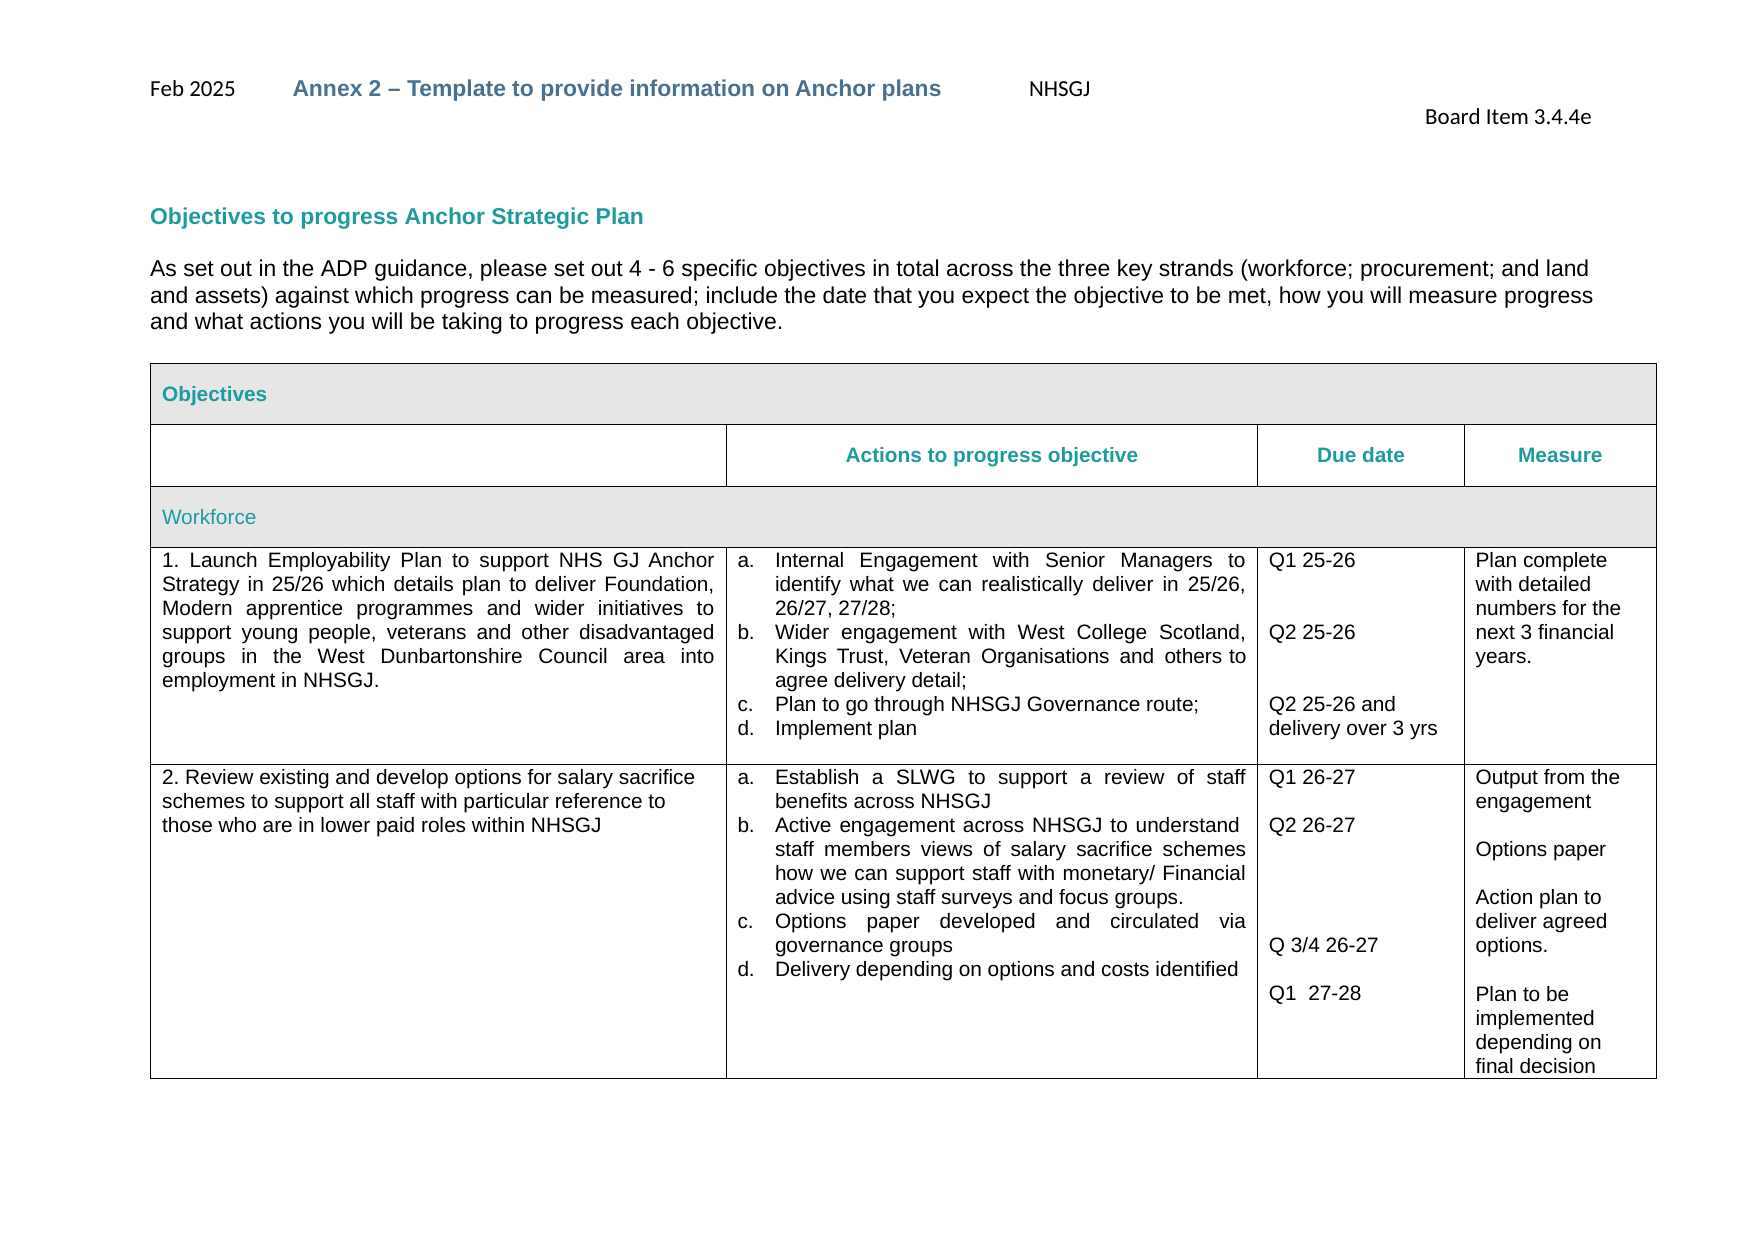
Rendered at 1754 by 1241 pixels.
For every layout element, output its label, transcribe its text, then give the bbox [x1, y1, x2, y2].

table_cell Due date [1258, 425, 1464, 486]
text Objectives to progress Anchor Strategic Plan [150, 203, 1604, 229]
table_cell Q1 26-27 Q2 26-27 Q 3/4 26-27 Q1 27-28 [1258, 765, 1464, 1078]
table_cell Q1 25-26 Q2 25-26 Q2 25-26 and delivery over 3 yrs [1258, 548, 1464, 764]
table_cell Workforce [151, 487, 1656, 547]
table_cell 2. Review existing and develop options for salary sacrifice schemes to support all staff with particular reference to those who are in lower paid roles within NHSGJ [151, 765, 726, 1078]
table_header Objectives [151, 364, 1656, 424]
table_cell Establish a SLWG to support a review of staff benefits across NHSGJ Active engagement across NHSGJ to understand staff members views of salary sacrifice schemes how we can support staff with monetary/ Financial advice using staff surveys and focus groups. Options paper developed and circulated via governance groups Delivery depending on options and costs identified [727, 765, 1257, 1078]
table_cell Actions to progress objective [727, 425, 1257, 486]
table_cell 1. Launch Employability Plan to support NHS GJ Anchor Strategy in 25/26 which details plan to deliver Foundation, Modern apprentice programmes and wider initiatives to support young people, veterans and other disadvantaged groups in the West Dunbartonshire Council area into employment in NHSGJ. [151, 548, 726, 764]
table_cell Internal Engagement with Senior Managers to identify what we can realistically deliver in 25/26, 26/27, 27/28; Wider engagement with West College Scotland, Kings Trust, Veteran Organisations and others to agree delivery detail; Plan to go through NHSGJ Governance route; Implement plan [727, 548, 1257, 764]
text As set out in the ADP guidance, please set out 4 - 6 specific objectives in total across the three key strands (workforce; procurement; and land and assets) against which progress can be measured; include the date that you expect the objective to be met, how you will measure progress and what actions you will be taking to progress each objective. [150, 255, 1604, 334]
table_cell Plan complete with detailed numbers for the next 3 financial years. [1465, 548, 1656, 764]
table_cell Measure [1465, 425, 1656, 486]
table_cell Output from the engagement Options paper Action plan to deliver agreed options. Plan to be implemented depending on final decision [1465, 765, 1656, 1078]
table_cell [151, 425, 726, 486]
